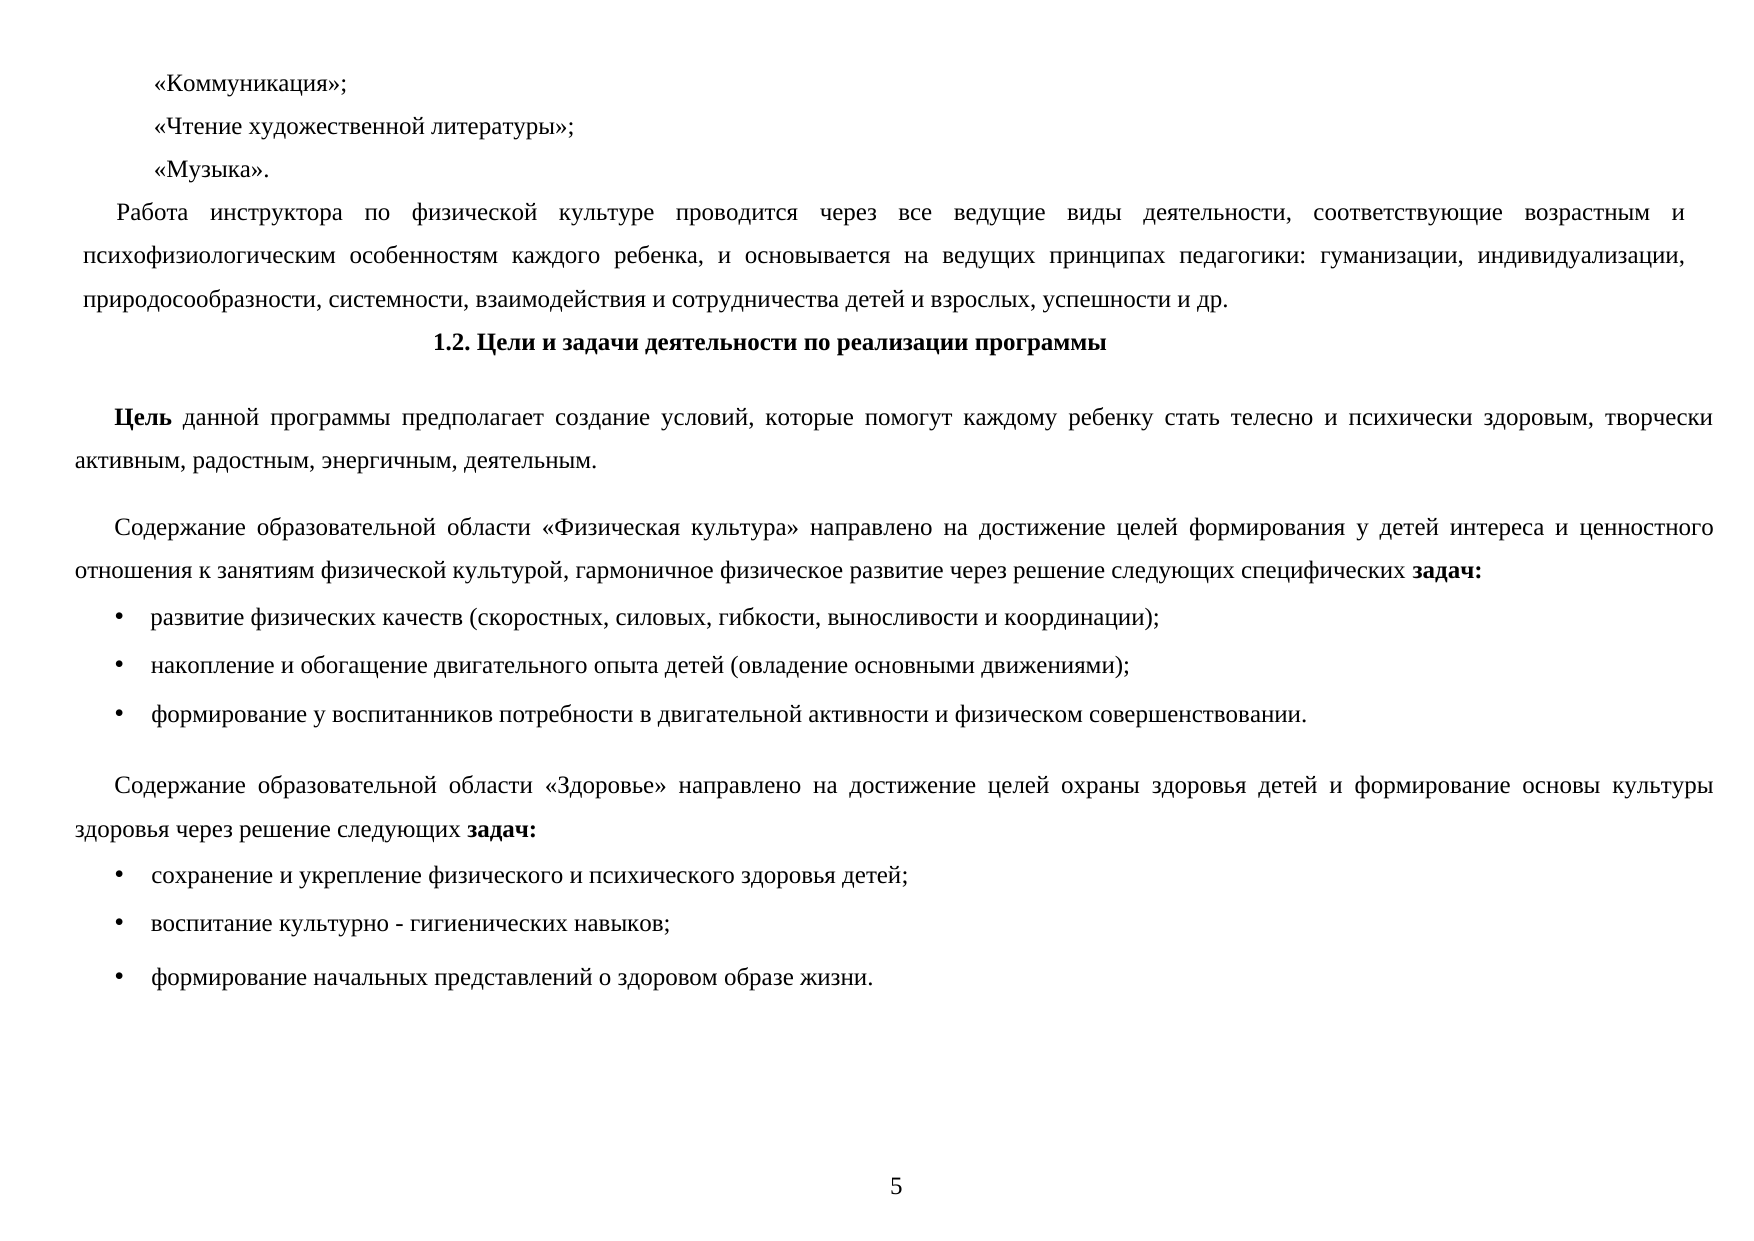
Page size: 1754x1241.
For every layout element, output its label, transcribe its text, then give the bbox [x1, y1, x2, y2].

text 1.2. Цели и задачи деятельности по реализации программы [433, 327, 1717, 356]
list воспитание культурно - гигиенических навыков; [74, 905, 1717, 938]
text Содержание образовательной области «Здоровье» направлено на достижение целей охраны здоровья детей и формирование основы культуры здоровья через решение следующих задач: [74, 771, 1715, 842]
text «Музыка». [154, 154, 1717, 183]
text «Чтение художественной литературы»; [154, 111, 1717, 140]
text «Коммуникация»; [154, 68, 1717, 97]
list сохранение и укрепление физического и психического здоровья детей; [74, 857, 1717, 889]
list формирование у воспитанников потребности в двигательной активности и физическом совершенствовании. [74, 696, 1717, 728]
list развитие физических качеств (скоростных, силовых, гибкости, выносливости и координации); [74, 599, 1717, 631]
text Работа инструктора по физической культуре проводится через все ведущие виды деятельности, соответствующие возрастным и психофизиологическим особенностям каждого ребенка, и основывается на ведущих принципах педагогики: гуманизации, индивидуализации, природосообразности, системности, взаимодействия и сотрудничества детей и взрослых, успешности и др. [83, 197, 1686, 312]
list формирование начальных представлений о здоровом образе жизни. [74, 959, 1717, 991]
text Цель данной программы предполагает создание условий, которые помогут каждому ребенку стать телесно и психически здоровым, творчески активным, радостным, энергичным, деятельным. [74, 402, 1715, 473]
list накопление и обогащение двигательного опыта детей (овладение основными движениями); [74, 647, 1717, 680]
text Содержание образовательной области «Физическая культура» направлено на достижение целей формирования у детей интереса и ценностного отношения к занятиям физической культурой, гармоничное физическое развитие через решение следующих специфических задач: [74, 512, 1715, 584]
